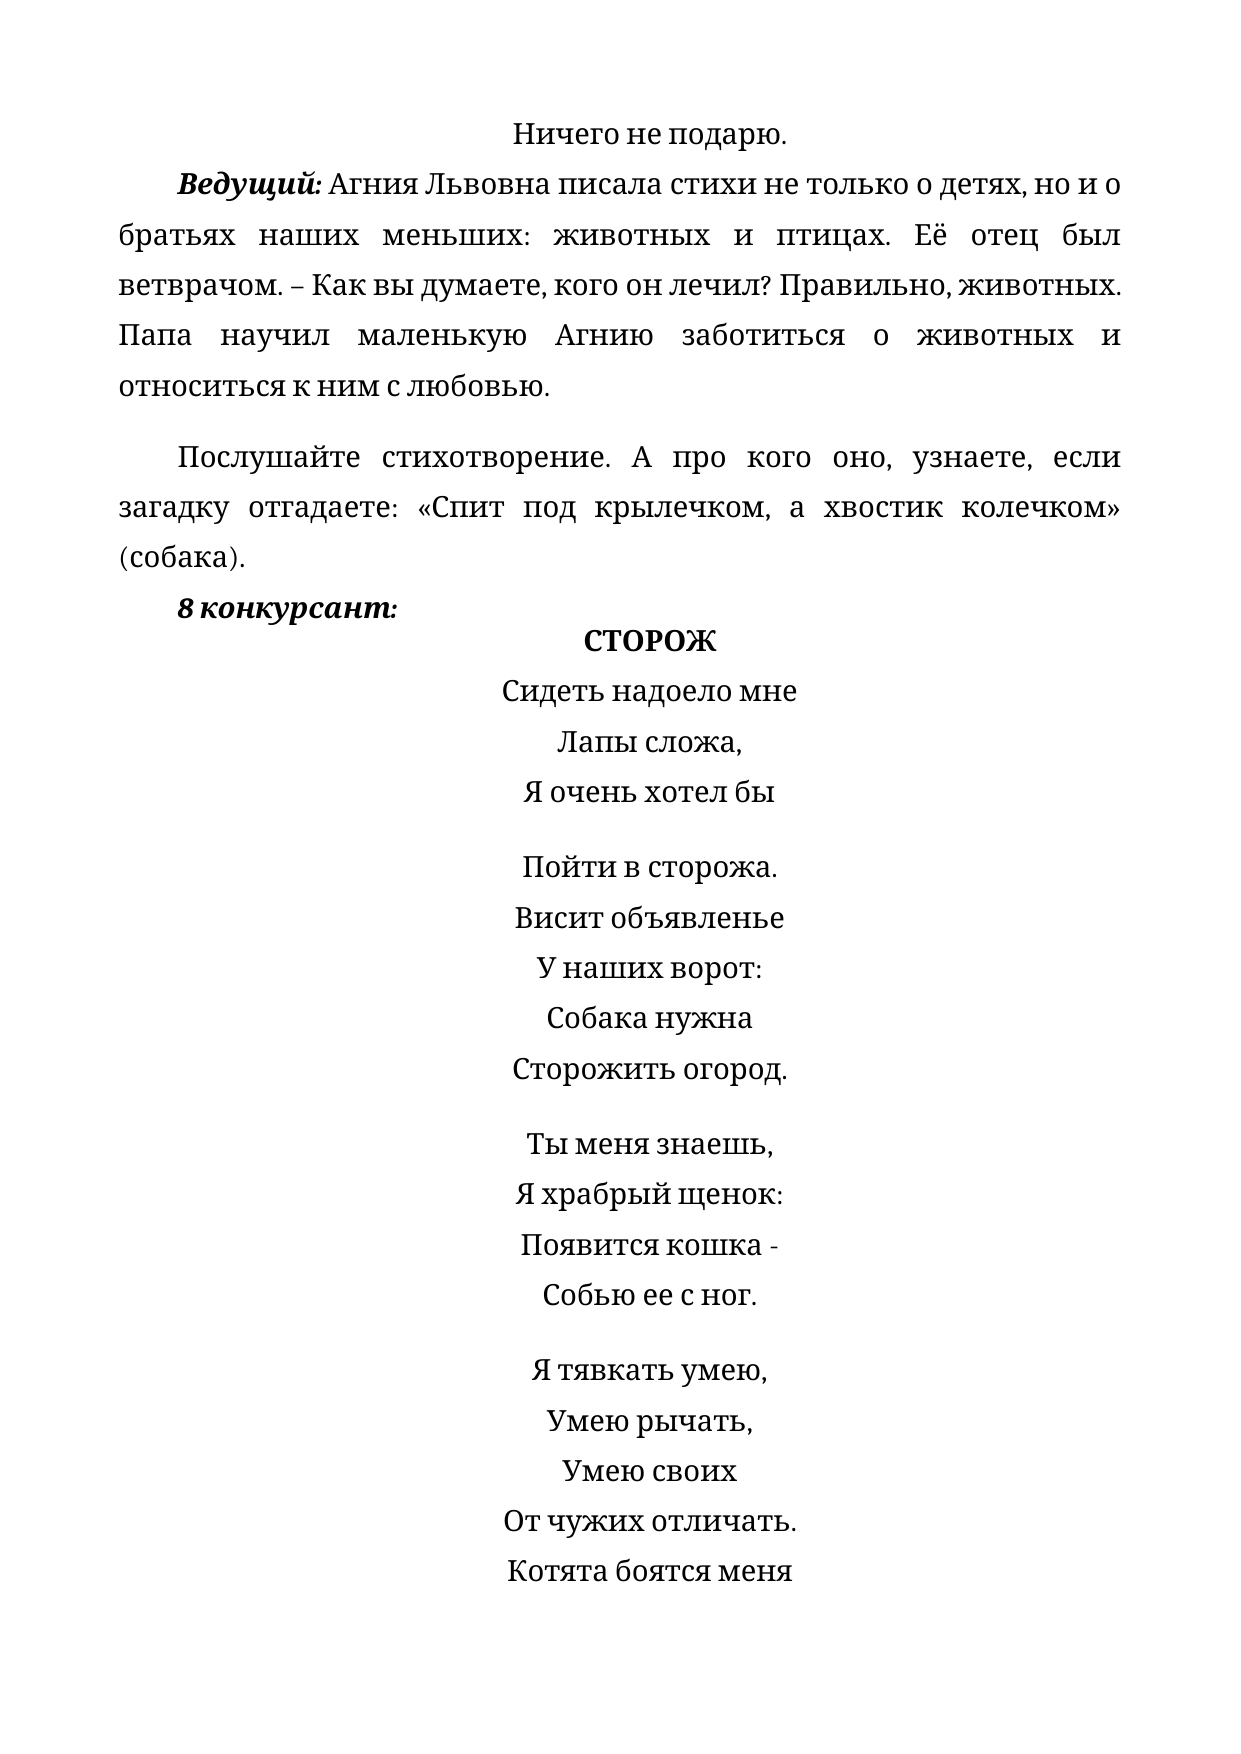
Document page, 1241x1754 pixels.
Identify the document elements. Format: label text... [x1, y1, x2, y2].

text Я тявкать умею, [118, 1354, 1122, 1388]
text Лапы сложа, [118, 726, 1122, 759]
text Пойти в сторожа. [118, 852, 1122, 885]
text Сидеть надоело мне [118, 676, 1122, 709]
text Умею рычать, [118, 1405, 1122, 1438]
text Ничего не подарю. [118, 118, 1122, 152]
text Появится кошка - [118, 1229, 1122, 1262]
text Я храбрый щенок: [118, 1178, 1122, 1212]
text Послушайте стихотворение. А про кого оно, узнаете, если загадку отгадаете: «Спит под крылечком, а хвостик колечком» (собака). [118, 441, 1122, 575]
text Сторожить огород. [118, 1053, 1122, 1086]
text Собака нужна [118, 1002, 1122, 1036]
text Я очень хотел бы [118, 776, 1122, 810]
text Висит объявленье [118, 902, 1122, 935]
text Собью ее с ног. [118, 1279, 1122, 1313]
text Ведущий: Агния Львовна писала стихи не только о детях, но и о братьях наших меньших: животных и птицах. Её отец был ветврачом. – Как вы думаете, кого он лечил? Правильно, животных. Папа научил маленькую Агнию заботиться о животных и относиться к ним с любовью. [118, 168, 1122, 403]
text Умею своих [118, 1455, 1122, 1488]
text 8 конкурсант: [118, 592, 1122, 625]
text СТОРОЖ [118, 625, 1122, 659]
text Ты меня знаешь, [118, 1128, 1122, 1162]
text У наших ворот: [118, 952, 1122, 986]
text Котята боятся меня [118, 1556, 1122, 1589]
text От чужих отличать. [118, 1505, 1122, 1539]
